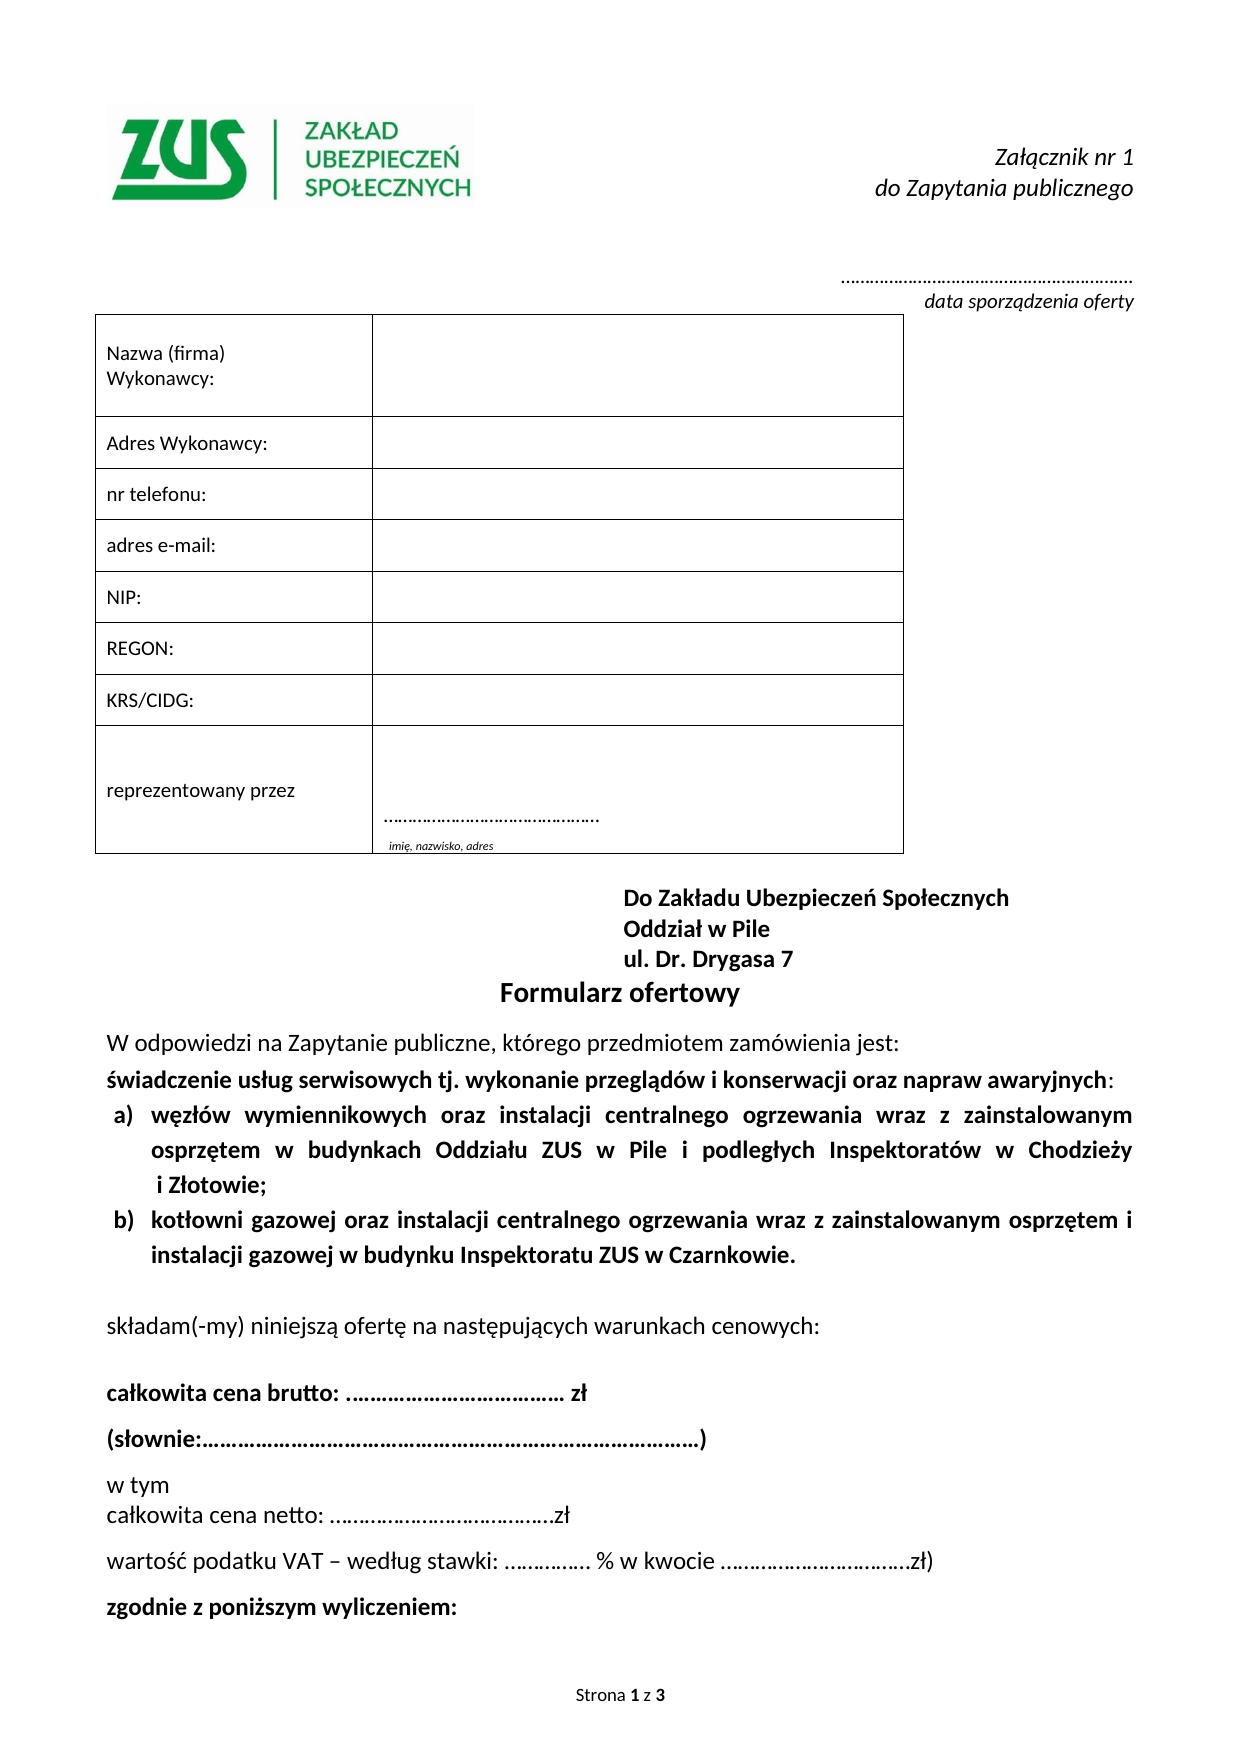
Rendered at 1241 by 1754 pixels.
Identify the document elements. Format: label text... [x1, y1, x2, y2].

table_cell [373, 623, 903, 673]
table_header [373, 315, 903, 416]
table_cell [373, 675, 903, 725]
text Formularz ofertowy [106, 974, 1134, 1009]
table_header Nazwa (firma) Wykonawcy: [96, 315, 372, 416]
table_cell reprezentowany przez [96, 726, 372, 853]
table_cell [373, 520, 903, 571]
table_cell ……………………………………… imię, nazwisko, adres [373, 726, 903, 853]
text Oddział w Pile [549, 913, 1134, 943]
text świadczenie usług serwisowych tj. wykonanie przeglądów i konserwacji oraz napraw awaryjnych: [106, 1064, 1134, 1094]
table_cell NIP: [96, 572, 372, 622]
list W odpowiedzi na Zapytanie publiczne, którego przedmiotem zamówienia jest: [106, 1027, 1134, 1058]
table_cell REGON: [96, 623, 372, 673]
list całkowita cena brutto: .……………………………… zł [106, 1377, 1134, 1408]
text ul. Dr. Drygasa 7 [549, 943, 1134, 974]
table_cell KRS/CIDG: [96, 675, 372, 725]
text Załącznik nr 1 [476, 141, 1134, 172]
text do Zapytania publicznego [476, 172, 1134, 202]
list (słownie:…………………………………………………………………………) [106, 1423, 1134, 1454]
picture [106, 103, 476, 208]
list węzłów wymiennikowych oraz instalacji centralnego ogrzewania wraz z zainstalowanym osprzętem w budynkach Oddziału ZUS w Pile i podległych Inspektoratów w Chodzieży i Złotowie; [113, 1099, 1134, 1199]
list składam(-my) niniejszą ofertę na następujących warunkach cenowych: [106, 1310, 1134, 1341]
text całkowita cena netto: …………………………………zł [106, 1499, 1134, 1530]
list kotłowni gazowej oraz instalacji centralnego ogrzewania wraz z zainstalowanym osprzętem i instalacji gazowej w budynku Inspektoratu ZUS w Czarnkowie. [113, 1204, 1134, 1269]
text data sporządzenia oferty [106, 289, 1134, 314]
table_cell [373, 417, 903, 468]
text w tym [106, 1469, 1134, 1499]
text wartość podatku VAT – według stawki: …………… % w kwocie ……………………………zł) [106, 1545, 1134, 1576]
table_cell nr telefonu: [96, 469, 372, 519]
list zgodnie z poniższym wyliczeniem: [106, 1591, 1134, 1621]
text Do Zakładu Ubezpieczeń Społecznych [549, 882, 1134, 913]
table_cell [373, 469, 903, 519]
table_cell Adres Wykonawcy: [96, 417, 372, 468]
table_cell adres e-mail: [96, 520, 372, 571]
table_cell [373, 572, 903, 622]
text ……………………………………………………. [106, 263, 1134, 289]
